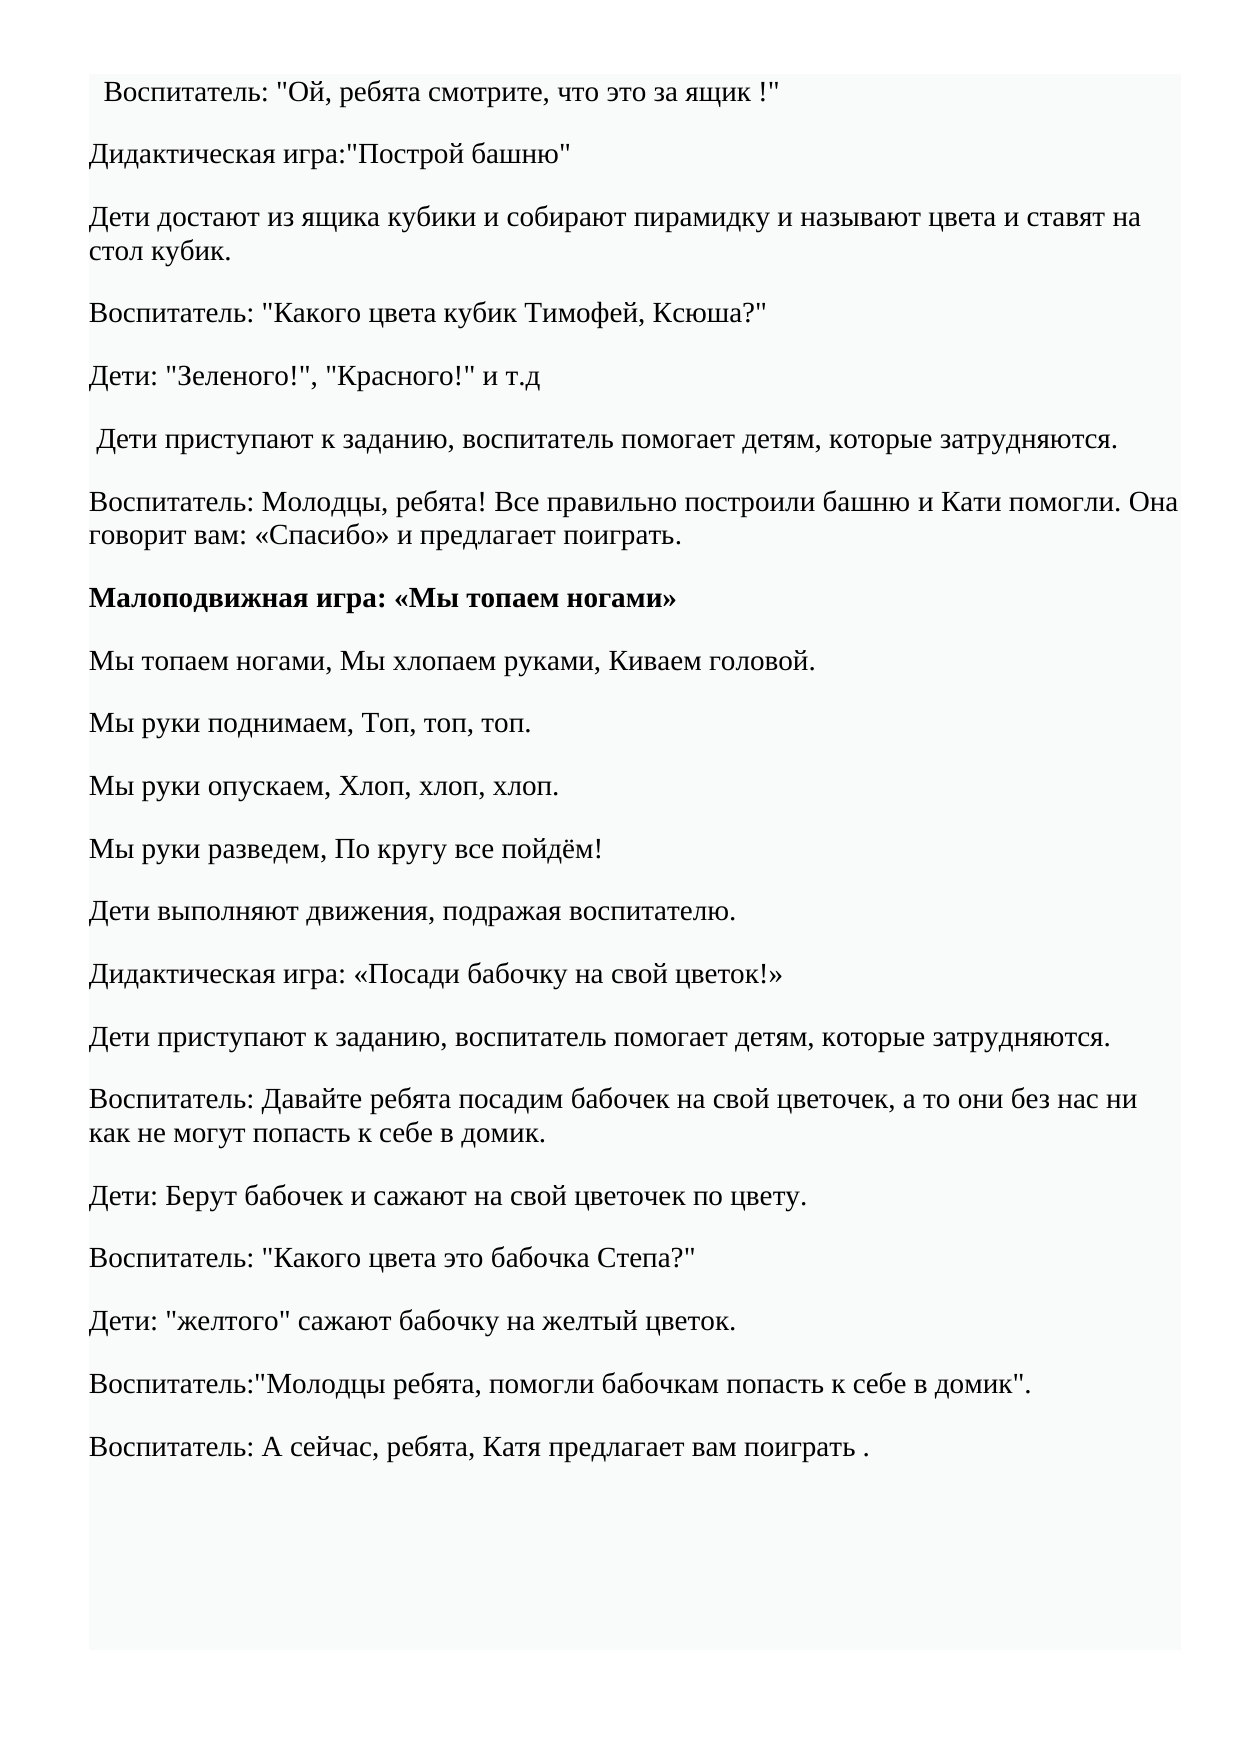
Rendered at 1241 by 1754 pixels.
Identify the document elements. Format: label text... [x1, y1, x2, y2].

text Воспитатель: Молодцы, ребята! Все правильно построили башню и Кати помогли. Она говорит вам: «Спасибо» и предлагает поиграть. [89, 484, 1181, 551]
text Воспитатель: "Ой, ребята смотрите, что это за ящик !" [89, 74, 1181, 107]
text Воспитатель:"Молодцы ребята, помогли бабочкам попасть к себе в домик". [89, 1366, 1181, 1399]
text Мы топаем ногами, Мы хлопаем руками, Киваем головой. [89, 643, 1181, 676]
text Воспитатель: Давайте ребята посадим бабочек на свой цветочек, а то они без нас ни как не могут попасть к себе в домик. [89, 1082, 1181, 1149]
text Дети: Берут бабочек и сажают на свой цветочек по цвету. [89, 1178, 1181, 1211]
text Дети: "Зеленого!", "Красного!" и т.д [89, 358, 1181, 392]
text Мы руки поднимаем, Топ, топ, топ. [89, 705, 1181, 739]
text Мы руки разведем, По кругу все пойдём! [89, 831, 1181, 864]
text Дети приступают к заданию, воспитатель помогает детям, которые затрудняются. [89, 1019, 1181, 1052]
text Мы руки опускаем, Хлоп, хлоп, хлоп. [89, 768, 1181, 802]
text Воспитатель: "Какого цвета кубик Тимофей, Ксюша?" [89, 296, 1181, 329]
text Дети достают из ящика кубики и собирают пирамидку и называют цвета и ставят на стол кубик. [89, 199, 1181, 266]
text Воспитатель: А сейчас, ребята, Катя предлагает вам поиграть . [89, 1429, 1181, 1462]
text Дети: "желтого" сажают бабочку на желтый цветок. [89, 1303, 1181, 1337]
text Дидактическая игра: «Посади бабочку на свой цветок!» [89, 956, 1181, 990]
text Воспитатель: "Какого цвета это бабочка Степа?" [89, 1241, 1181, 1274]
text Дети выполняют движения, подражая воспитателю. [89, 893, 1181, 927]
text Дети приступают к заданию, воспитатель помогает детям, которые затрудняются. [89, 421, 1181, 454]
text Дидактическая игра:"Построй башню" [89, 137, 1181, 170]
text Малоподвижная игра: «Мы топаем ногами» [89, 580, 1181, 613]
